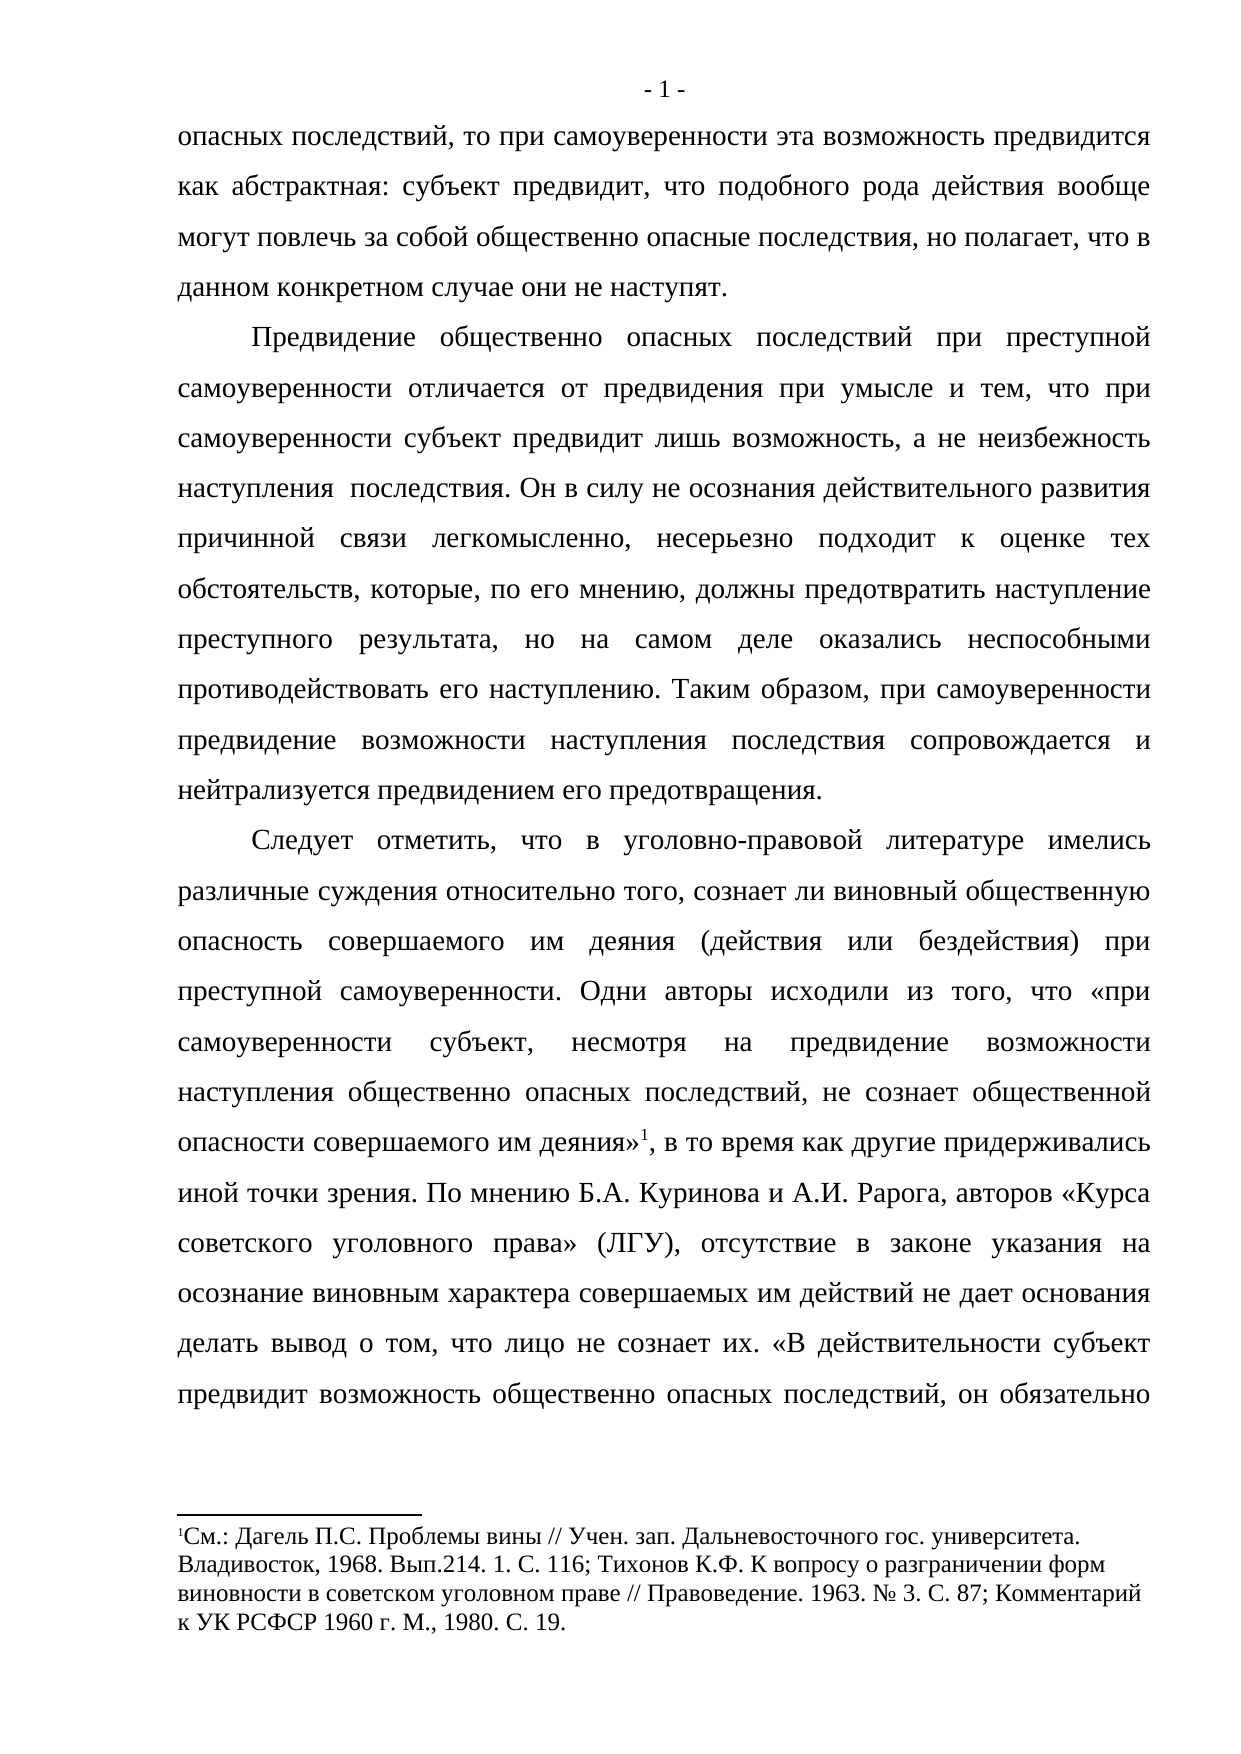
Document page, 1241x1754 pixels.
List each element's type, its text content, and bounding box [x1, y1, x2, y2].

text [177, 118, 1152, 303]
text Предвидение общественно опасных последствий при преступной самоуверенности отличается от предвидения при умысле и тем, что при самоуверенности субъект предвидит лишь возможность, а не неизбежность наступления последствия. Он в силу не осознания действительного развития причинной связи легкомысленно, несерьезно подходит к оценке тех обстоятельств, которые, по его мнению, должны предотвратить наступление преступного результата, но на самом деле оказались неспособными противодействовать его наступлению. Таким образом, при самоуверенности предвидение возможности наступления последствия сопровождается и нейтрализуется предвидением его предотвращения. [177, 319, 1152, 806]
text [177, 822, 1152, 1409]
